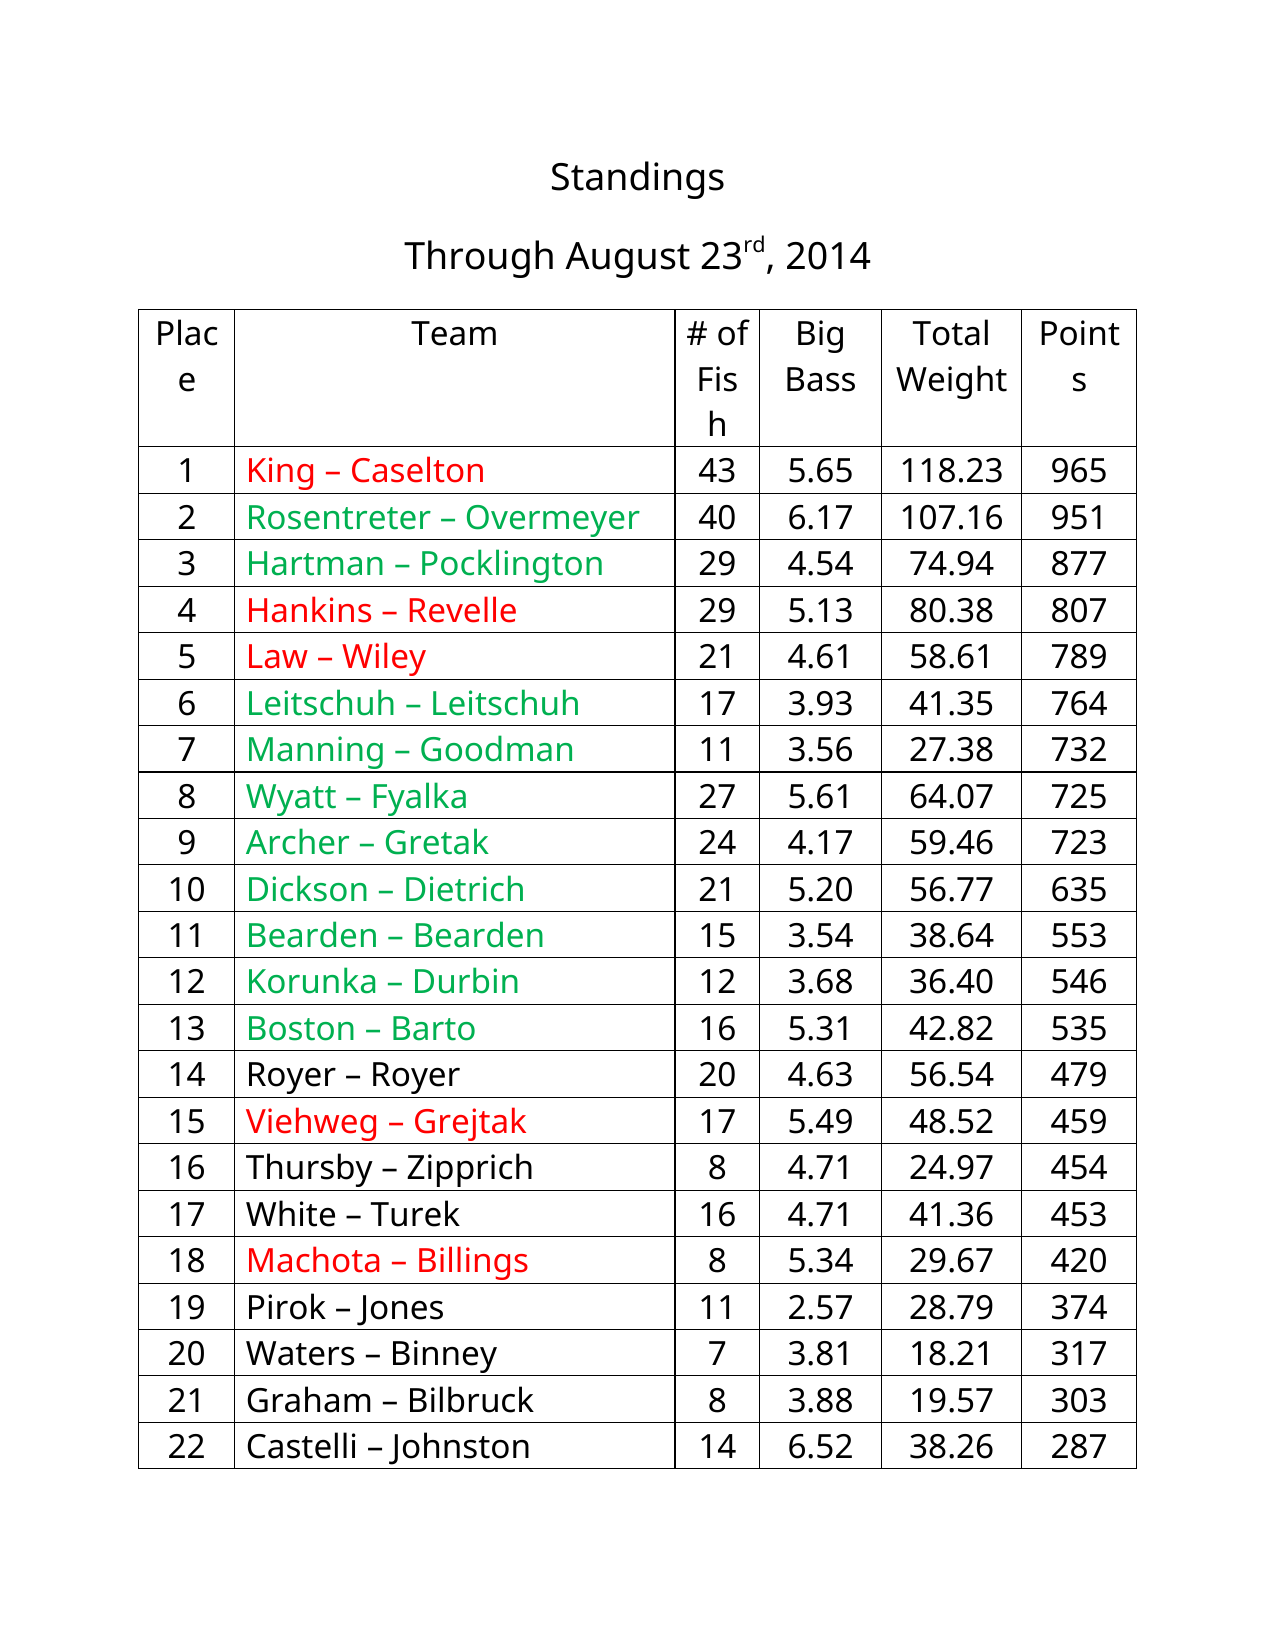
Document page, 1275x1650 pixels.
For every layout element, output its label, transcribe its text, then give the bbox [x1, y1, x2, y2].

table_cell 16 [676, 1191, 759, 1236]
table_cell 14 [139, 1051, 234, 1097]
table_cell 3.54 [760, 912, 881, 957]
table_cell 27.38 [882, 726, 1021, 771]
table_header Team [235, 310, 674, 446]
table_cell 6 [139, 680, 234, 725]
table_cell 64.07 [882, 773, 1021, 818]
table_cell 4.17 [760, 819, 881, 864]
table_cell Royer – Royer [235, 1051, 674, 1097]
table_cell 4.71 [760, 1144, 881, 1189]
table_cell 635 [1022, 865, 1136, 911]
table_cell 287 [1022, 1423, 1136, 1468]
table_cell 3.93 [760, 680, 881, 725]
table_cell 732 [1022, 726, 1136, 771]
table_cell 40 [676, 494, 759, 539]
table_cell Hankins – Revelle [235, 587, 674, 632]
table_cell 4.71 [760, 1191, 881, 1236]
table_cell Waters – Binney [235, 1330, 674, 1375]
table_cell 8 [676, 1376, 759, 1422]
table_cell 21 [139, 1376, 234, 1422]
table_cell 4.61 [760, 633, 881, 678]
table_cell 2.57 [760, 1284, 881, 1329]
table_cell 6.17 [760, 494, 881, 539]
table_cell 21 [676, 633, 759, 678]
table_cell 36.40 [882, 958, 1021, 1004]
table_cell 454 [1022, 1144, 1136, 1189]
table_cell 12 [139, 958, 234, 1004]
table_cell Castelli – Johnston [235, 1423, 674, 1468]
table_cell 7 [676, 1330, 759, 1375]
table_cell Manning – Goodman [235, 726, 674, 771]
table_cell 6.52 [760, 1423, 881, 1468]
table_cell 8 [139, 773, 234, 818]
table_cell 10 [139, 865, 234, 911]
table_cell White – Turek [235, 1191, 674, 1236]
table_cell Korunka – Durbin [235, 958, 674, 1004]
table_cell 4.54 [760, 540, 881, 586]
table_cell 5 [139, 633, 234, 678]
table_cell 11 [676, 726, 759, 771]
table_header Place [139, 310, 234, 446]
table_cell 3.81 [760, 1330, 881, 1375]
table_cell 479 [1022, 1051, 1136, 1097]
table_cell 5.31 [760, 1005, 881, 1050]
table_cell 41.36 [882, 1191, 1021, 1236]
table_cell Boston – Barto [235, 1005, 674, 1050]
table_cell 17 [676, 680, 759, 725]
table_cell Hartman – Pocklington [235, 540, 674, 586]
table_cell 15 [676, 912, 759, 957]
table_cell 29.67 [882, 1237, 1021, 1282]
table_cell 29 [676, 587, 759, 632]
table_cell 19.57 [882, 1376, 1021, 1422]
table_cell 20 [676, 1051, 759, 1097]
table_cell Bearden – Bearden [235, 912, 674, 957]
table_cell 1 [139, 447, 234, 493]
table_cell 723 [1022, 819, 1136, 864]
table_cell 374 [1022, 1284, 1136, 1329]
table_cell 29 [676, 540, 759, 586]
table_cell 24 [676, 819, 759, 864]
table_cell 725 [1022, 773, 1136, 818]
table_cell Thursby – Zipprich [235, 1144, 674, 1189]
table_header Big Bass [760, 310, 881, 446]
table_cell 74.94 [882, 540, 1021, 586]
table_cell 22 [139, 1423, 234, 1468]
table_cell 965 [1022, 447, 1136, 493]
table_cell Archer – Gretak [235, 819, 674, 864]
table_cell Wyatt – Fyalka [235, 773, 674, 818]
table_cell 17 [676, 1098, 759, 1143]
table_cell 546 [1022, 958, 1136, 1004]
table_cell 951 [1022, 494, 1136, 539]
table_cell 5.49 [760, 1098, 881, 1143]
table_cell 107.16 [882, 494, 1021, 539]
table_cell 18.21 [882, 1330, 1021, 1375]
table_cell 3 [139, 540, 234, 586]
table_cell 3.88 [760, 1376, 881, 1422]
table_cell 535 [1022, 1005, 1136, 1050]
table_cell 4.63 [760, 1051, 881, 1097]
table_cell 553 [1022, 912, 1136, 957]
table_cell 80.38 [882, 587, 1021, 632]
table_cell 12 [676, 958, 759, 1004]
table_cell 118.23 [882, 447, 1021, 493]
table_cell 14 [676, 1423, 759, 1468]
table_cell Leitschuh – Leitschuh [235, 680, 674, 725]
table_cell 13 [139, 1005, 234, 1050]
table_cell Machota – Billings [235, 1237, 674, 1282]
table_cell Pirok – Jones [235, 1284, 674, 1329]
table_header Points [1022, 310, 1136, 446]
text Standings [150, 150, 1125, 201]
table_cell 48.52 [882, 1098, 1021, 1143]
table_cell 18 [139, 1237, 234, 1282]
table_cell 17 [139, 1191, 234, 1236]
table_header # of Fish [676, 310, 759, 446]
table_cell 15 [139, 1098, 234, 1143]
table_cell 42.82 [882, 1005, 1021, 1050]
table_cell 877 [1022, 540, 1136, 586]
table_cell 2 [139, 494, 234, 539]
table_cell 8 [676, 1144, 759, 1189]
table_cell 3.56 [760, 726, 881, 771]
table_cell 11 [676, 1284, 759, 1329]
table_cell 56.77 [882, 865, 1021, 911]
table_cell 16 [139, 1144, 234, 1189]
table_cell 5.20 [760, 865, 881, 911]
table_cell 9 [139, 819, 234, 864]
table_cell 43 [676, 447, 759, 493]
table_cell 459 [1022, 1098, 1136, 1143]
table_cell 764 [1022, 680, 1136, 725]
table_cell 807 [1022, 587, 1136, 632]
table_cell 317 [1022, 1330, 1136, 1375]
table_cell 16 [676, 1005, 759, 1050]
table_cell 41.35 [882, 680, 1021, 725]
text Through August 23rd, 2014 [150, 229, 1125, 281]
table_cell Law – Wiley [235, 633, 674, 678]
table_cell Rosentreter – Overmeyer [235, 494, 674, 539]
table_cell King – Caselton [235, 447, 674, 493]
table_cell 7 [139, 726, 234, 771]
table_cell 38.26 [882, 1423, 1021, 1468]
table_cell 303 [1022, 1376, 1136, 1422]
table_cell 27 [676, 773, 759, 818]
table_cell 5.34 [760, 1237, 881, 1282]
table_cell 56.54 [882, 1051, 1021, 1097]
table_cell 5.61 [760, 773, 881, 818]
table_cell 28.79 [882, 1284, 1021, 1329]
table_cell 453 [1022, 1191, 1136, 1236]
table_cell 58.61 [882, 633, 1021, 678]
table_cell 4 [139, 587, 234, 632]
table_cell 21 [676, 865, 759, 911]
table_cell 24.97 [882, 1144, 1021, 1189]
table_cell 5.13 [760, 587, 881, 632]
table_cell 8 [676, 1237, 759, 1282]
table_cell 11 [139, 912, 234, 957]
table_cell 59.46 [882, 819, 1021, 864]
table_cell 789 [1022, 633, 1136, 678]
table_cell 420 [1022, 1237, 1136, 1282]
table_cell 20 [139, 1330, 234, 1375]
table_cell 38.64 [882, 912, 1021, 957]
table_cell 5.65 [760, 447, 881, 493]
table_cell Viehweg – Grejtak [235, 1098, 674, 1143]
table_cell Graham – Bilbruck [235, 1376, 674, 1422]
table_header Total Weight [882, 310, 1021, 446]
table_cell 3.68 [760, 958, 881, 1004]
table_cell 19 [139, 1284, 234, 1329]
table_cell Dickson – Dietrich [235, 865, 674, 911]
